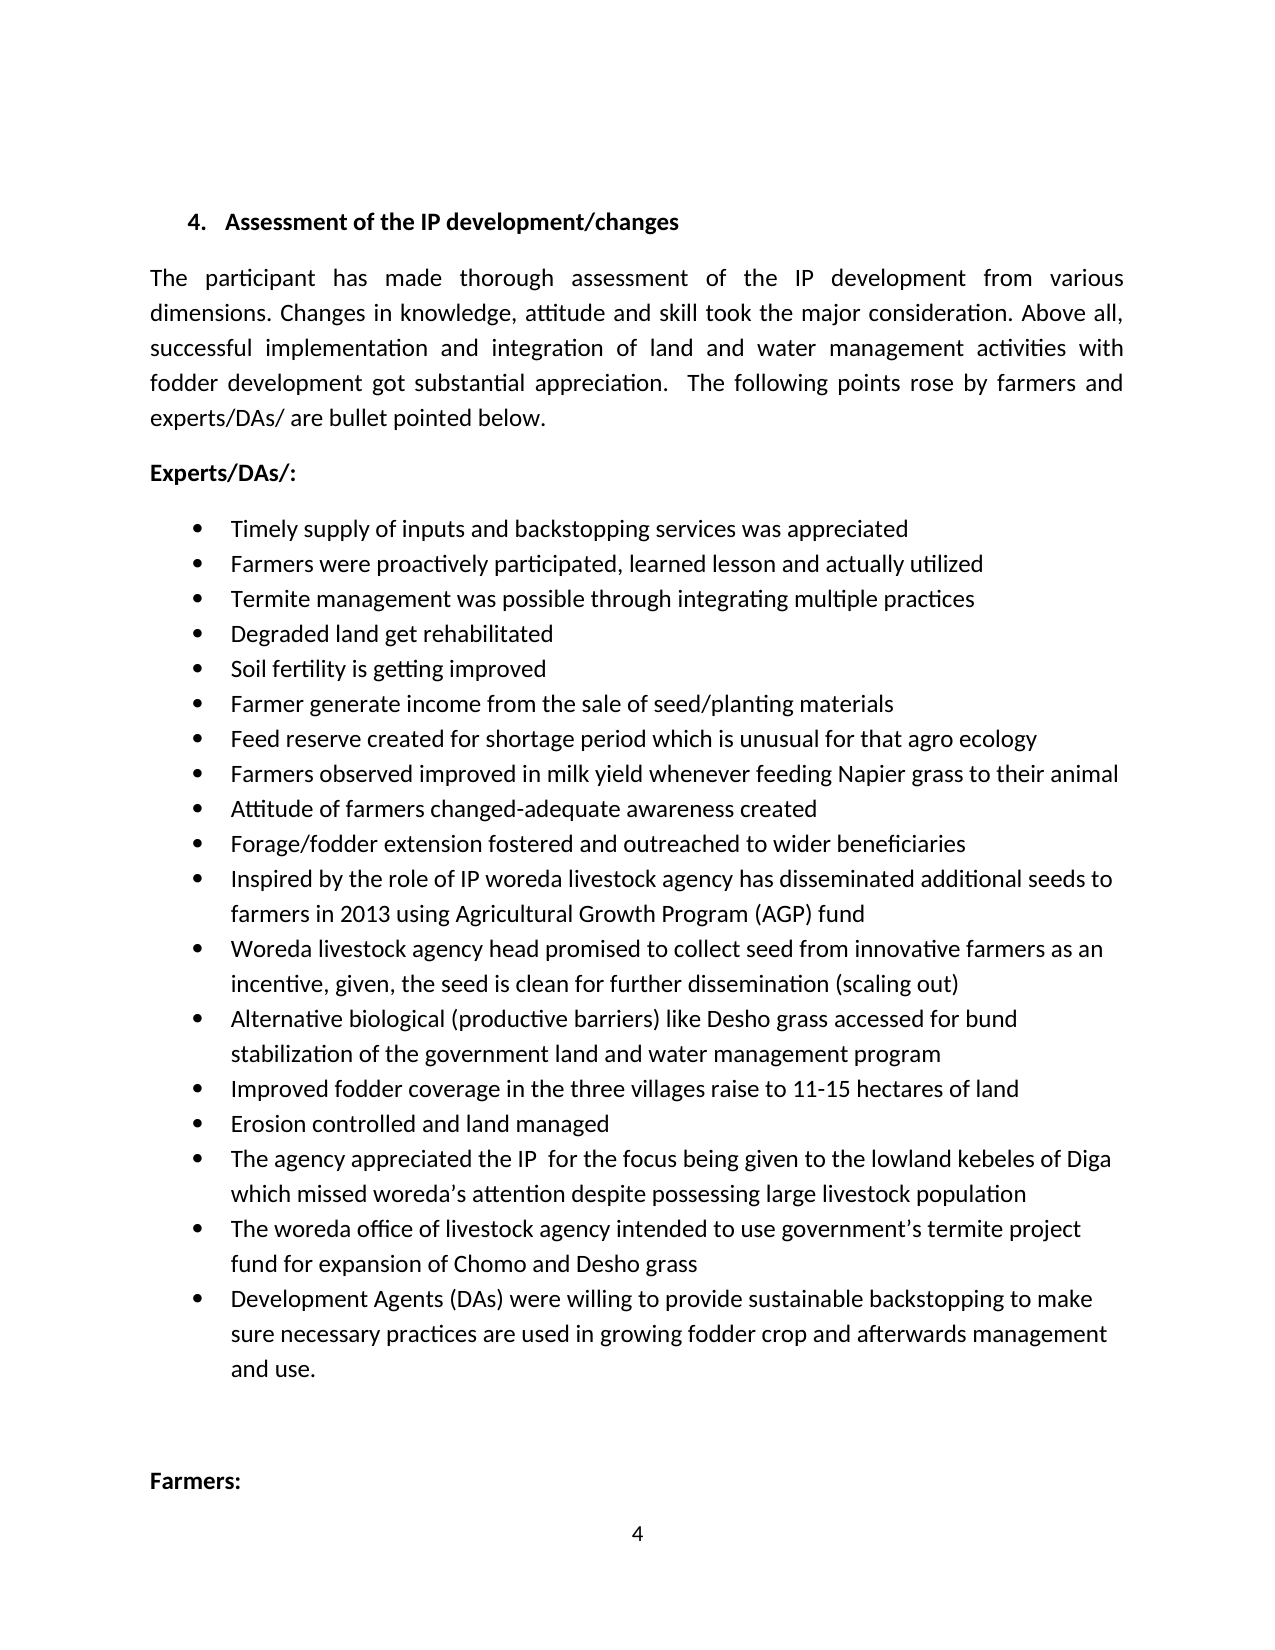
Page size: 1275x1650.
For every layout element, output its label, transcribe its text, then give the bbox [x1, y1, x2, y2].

list Farmers observed improved in milk yield whenever feeding Napier grass to their animal [193, 758, 1125, 789]
list Erosion controlled and land managed [193, 1108, 1125, 1139]
text Farmers: [150, 1465, 1125, 1496]
list Assessment of the IP development/changes [187, 206, 1125, 236]
list Timely supply of inputs and backstopping services was appreciated [193, 513, 1125, 544]
list Feed reserve created for shortage period which is unusual for that agro ecology [193, 723, 1125, 754]
text Experts/DAs/: [150, 457, 1125, 488]
list Woreda livestock agency head promised to collect seed from innovative farmers as an incentive, given, the seed is clean for further dissemination (scaling out) [193, 933, 1125, 999]
list Forage/fodder extension fostered and outreached to wider beneficiaries [193, 828, 1125, 859]
text The participant has made thorough assessment of the IP development from various dimensions. Changes in knowledge, attitude and skill took the major consideration. Above all, successful implementation and integration of land and water management activities with fodder development got substantial appreciation. The following points rose by farmers and experts/DAs/ are bullet pointed below. [150, 262, 1125, 432]
list Development Agents (DAs) were willing to provide sustainable backstopping to make sure necessary practices are used in growing fodder crop and afterwards management and use. [193, 1283, 1125, 1384]
list Soil fertility is getting improved [193, 653, 1125, 684]
list Degraded land get rehabilitated [193, 618, 1125, 649]
list Inspired by the role of IP woreda livestock agency has disseminated additional seeds to farmers in 2013 using Agricultural Growth Program (AGP) fund [193, 863, 1125, 929]
list Improved fodder coverage in the three villages raise to 11-15 hectares of land [193, 1073, 1125, 1104]
list Alternative biological (productive barriers) like Desho grass accessed for bund stabilization of the government land and water management program [193, 1003, 1125, 1069]
list Farmers were proactively participated, learned lesson and actually utilized [193, 548, 1125, 579]
list Attitude of farmers changed-adequate awareness created [193, 793, 1125, 824]
list Farmer generate income from the sale of seed/planting materials [193, 688, 1125, 719]
list The agency appreciated the IP for the focus being given to the lowland kebeles of Diga which missed woreda’s attention despite possessing large livestock population [193, 1143, 1125, 1209]
list The woreda office of livestock agency intended to use government’s termite project fund for expansion of Chomo and Desho grass [193, 1213, 1125, 1279]
list Termite management was possible through integrating multiple practices [193, 583, 1125, 614]
